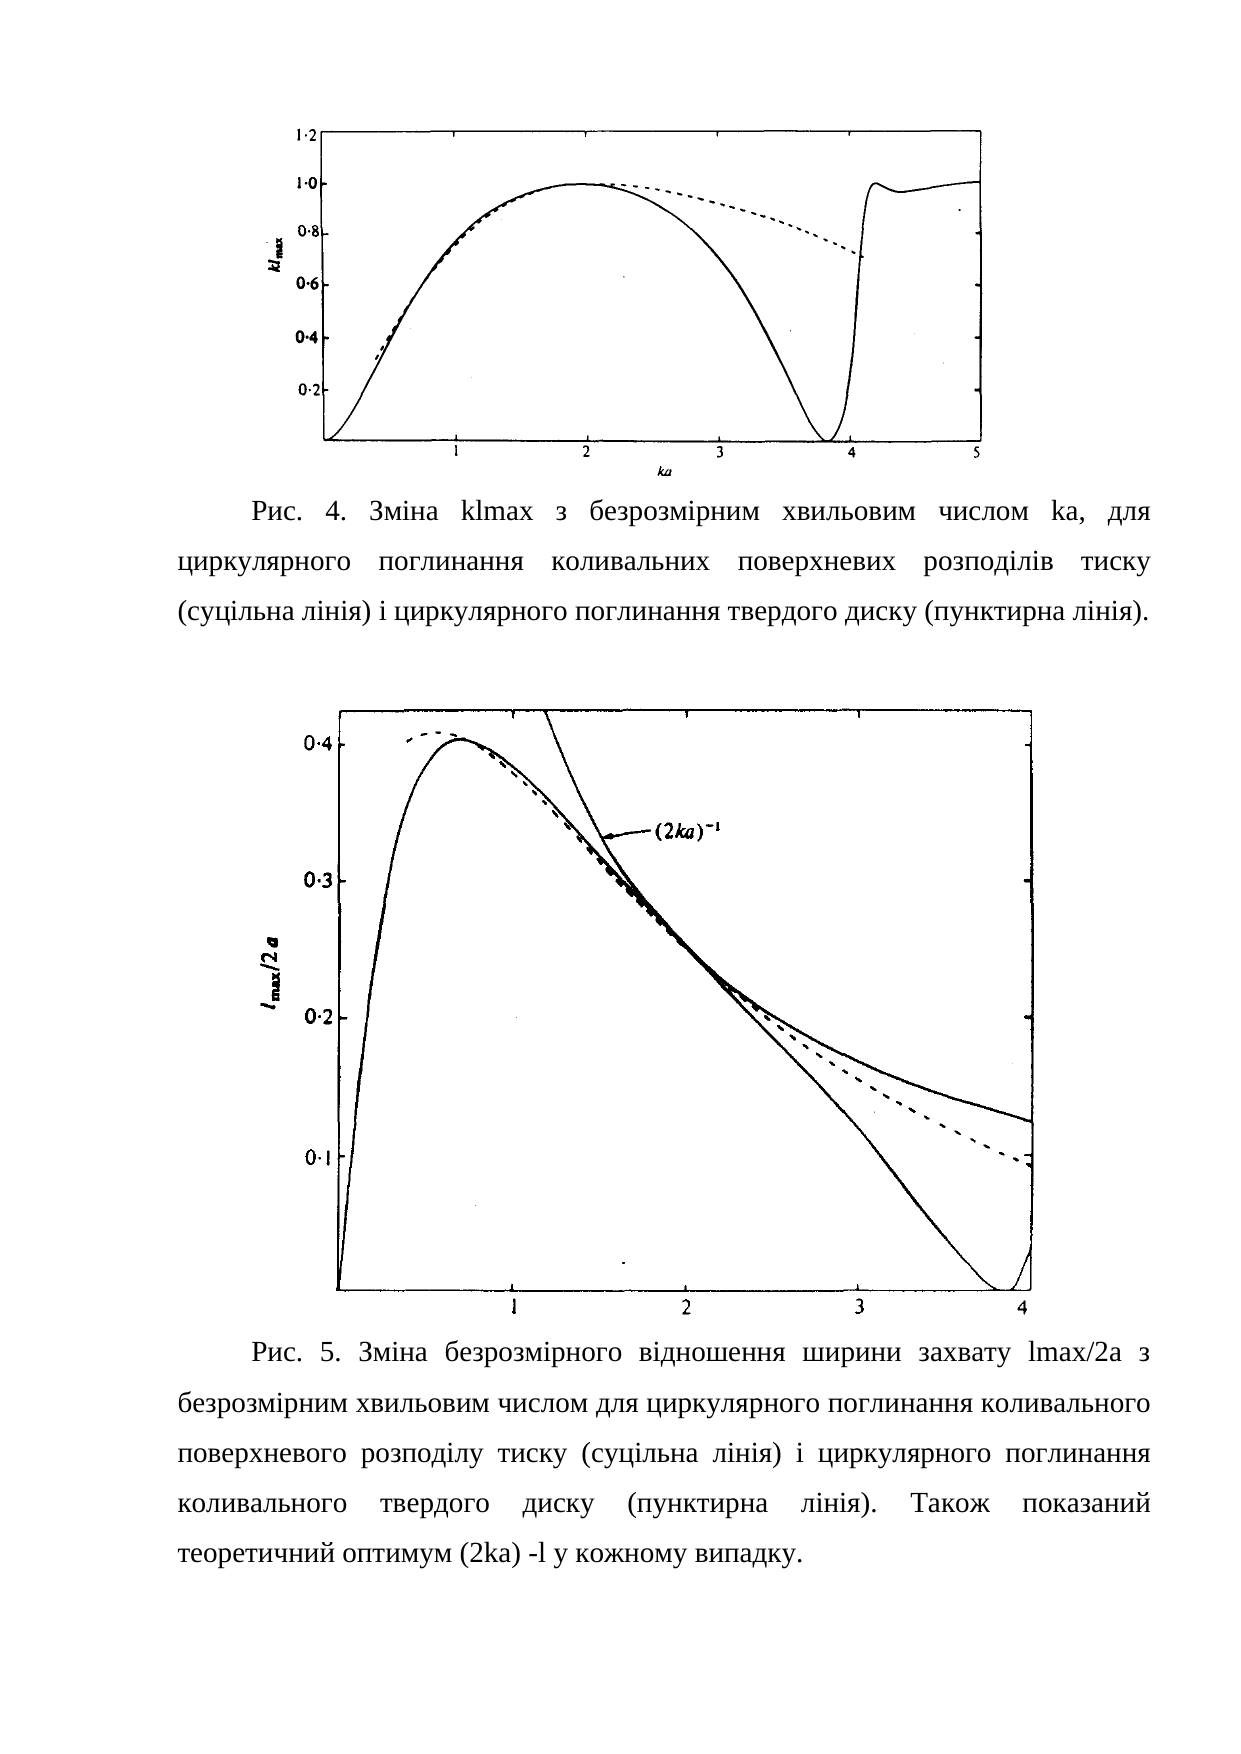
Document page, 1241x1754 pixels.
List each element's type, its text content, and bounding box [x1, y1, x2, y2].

picture [251, 118, 997, 476]
text Рис. 4. Зміна klmax з безрозмірним хвильовим числом ka, для циркулярного поглинання коливальних поверхневих розподілів тиску (суцільна лінія) і циркулярного поглинання твердого диску (пунктирна лінія). [177, 493, 1152, 627]
text Рис. 5. Зміна безрозмірного відношення ширини захвату lmax/2a з безрозмірним хвильовим числом для циркулярного поглинання коливального поверхневого розподілу тиску (суцільна лінія) і циркулярного поглинання коливального твердого диску (пунктирна лінія). Також показаний теоретичний оптимум (2ka) -l у кожному випадку. [177, 1334, 1152, 1569]
picture [251, 693, 1064, 1318]
